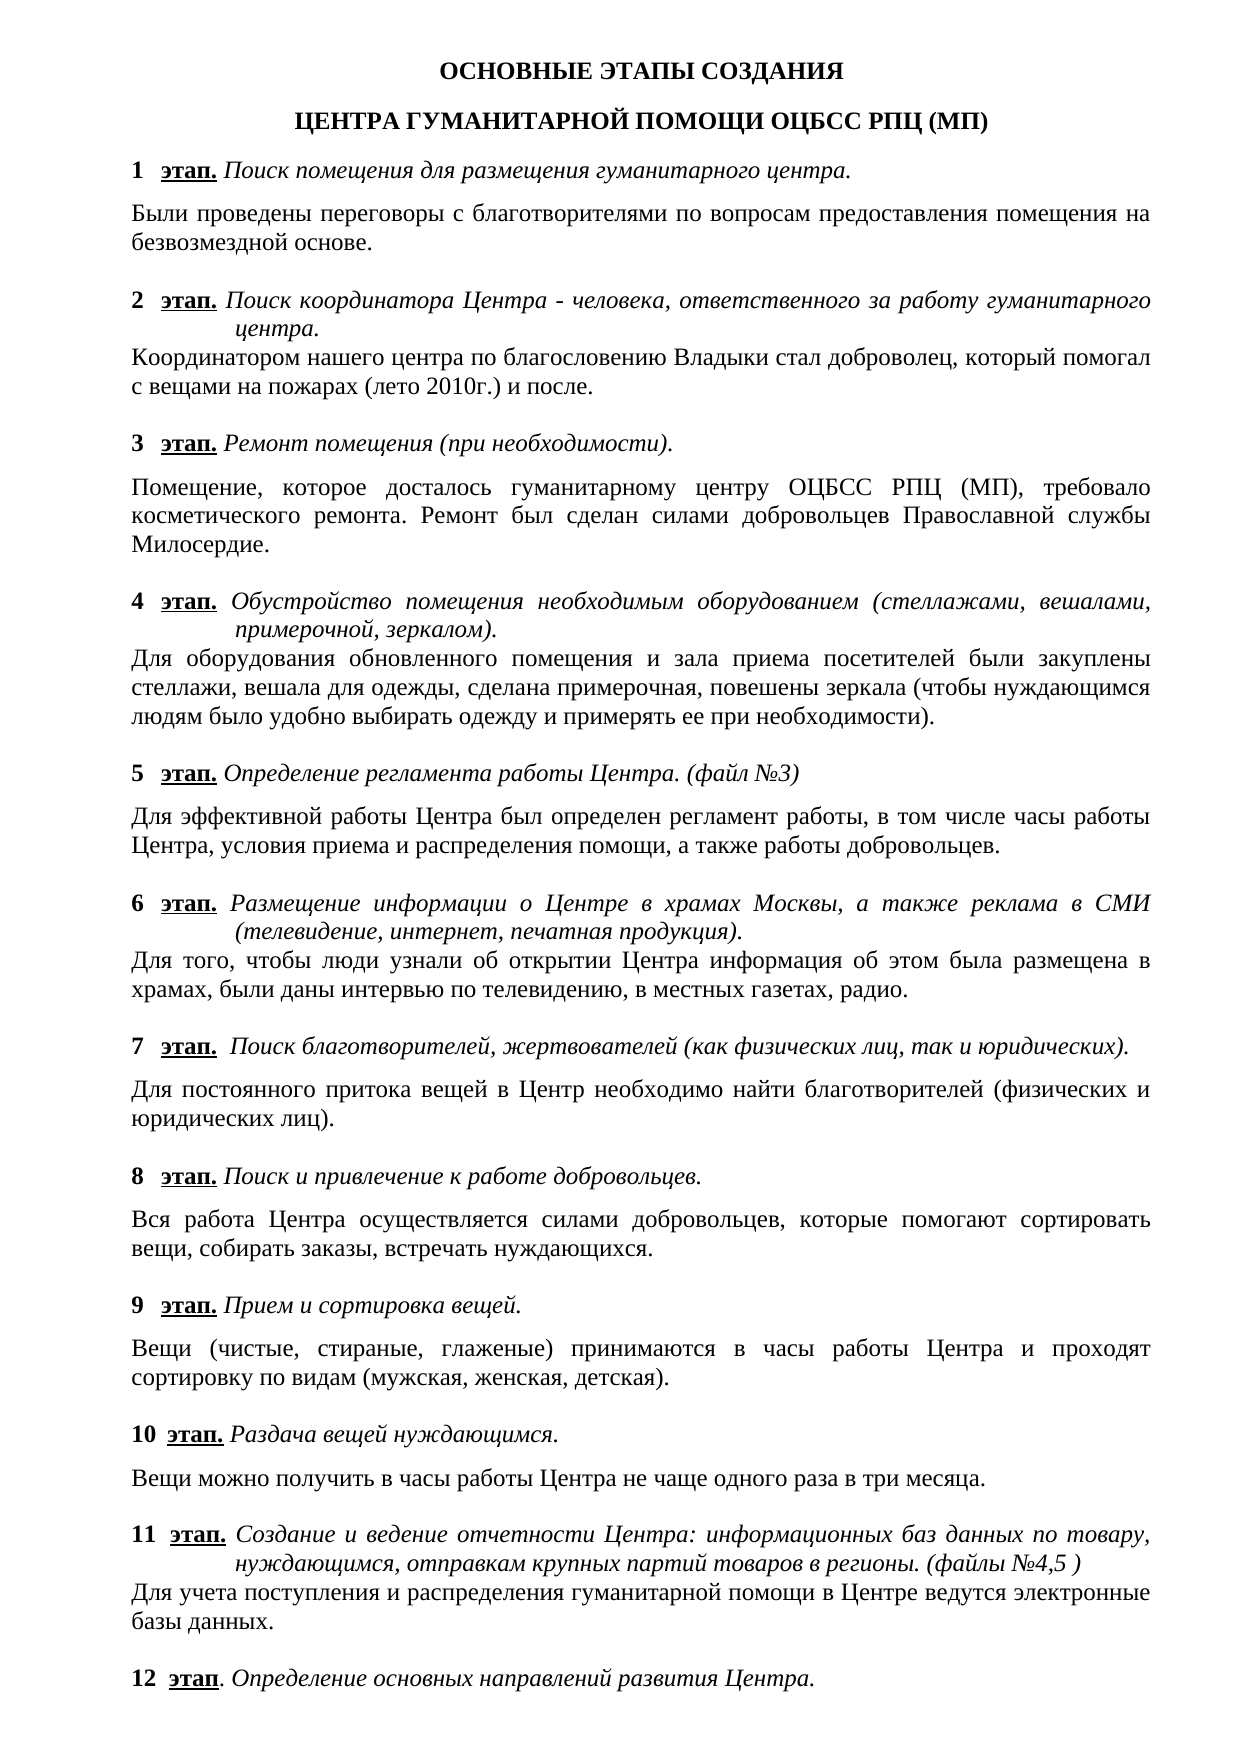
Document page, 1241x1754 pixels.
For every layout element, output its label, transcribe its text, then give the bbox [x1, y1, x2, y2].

list Для оборудования обновленного помещения и зала приема посетителей были закуплены стеллажи, вешала для одежды, сделана примерочная, повешены зеркала (чтобы нуждающимся людям было удобно выбирать одежду и примерять ее при необходимости). [131, 643, 1152, 729]
list Для того, чтобы люди узнали об открытии Центра информация об этом была размещена в храмах, были даны интервью по телевидению, в местных газетах, радио. [131, 945, 1152, 1003]
list этап. Размещение информации о Центре в храмах Москвы, а также реклама в СМИ (телевидение, интернет, печатная продукция). [131, 888, 1152, 945]
list этап. Поиск помещения для размещения гуманитарного центра. [131, 155, 1152, 184]
list этап. Поиск и привлечение к работе добровольцев. [131, 1161, 1152, 1189]
list Координатором нашего центра по благословению Владыки стал доброволец, который помогал с вещами на пожарах (лето 2010г.) и после. [131, 342, 1152, 400]
list Вся работа Центра осуществляется силами добровольцев, которые помогают сортировать вещи, собирать заказы, встречать нуждающихся. [131, 1204, 1152, 1261]
list этап. Ремонт помещения (при необходимости). [131, 428, 1152, 457]
list этап. Поиск благотворителей, жертвователей (как физических лиц, так и юридических). [131, 1031, 1152, 1060]
list этап. Поиск координатора Центра - человека, ответственного за работу гуманитарного центра. [131, 285, 1152, 342]
list этап. Создание и ведение отчетности Центра: информационных баз данных по товару, нуждающимся, отправкам крупных партий товаров в регионы. (файлы №4,5 ) [131, 1519, 1152, 1577]
list 12 этап. Определение основных направлений развития Центра. [131, 1663, 1152, 1692]
list Для учета поступления и распределения гуманитарной помощи в Центре ведутся электронные базы данных. [131, 1577, 1152, 1634]
list этап. Определение регламента работы Центра. (файл №3) [131, 758, 1152, 787]
list Помещение, которое досталось гуманитарному центру ОЦБСС РПЦ (МП), требовало косметического ремонта. Ремонт был сделан силами добровольцев Православной службы Милосердие. [131, 472, 1152, 558]
list Для постоянного притока вещей в Центр необходимо найти благотворителей (физических и юридических лиц). [131, 1074, 1152, 1132]
list Для эффективной работы Центра был определен регламент работы, в том числе часы работы Центра, условия приема и распределения помощи, а также работы добровольцев. [131, 801, 1152, 859]
list этап. Обустройство помещения необходимым оборудованием (стеллажами, вешалами, примерочной, зеркалом). [131, 586, 1152, 643]
list этап. Раздача вещей нуждающимся. [131, 1419, 1152, 1448]
list Вещи можно получить в часы работы Центра не чаще одного раза в три месяца. [131, 1463, 1152, 1491]
text ОСНОВНЫЕ ЭТАПЫ СОЗДАНИЯ [131, 56, 1152, 85]
list Вещи (чистые, стираные, глаженые) принимаются в часы работы Центра и проходят сортировку по видам (мужская, женская, детская). [131, 1333, 1152, 1391]
list этап. Прием и сортировка вещей. [131, 1290, 1152, 1319]
list Были проведены переговоры с благотворителями по вопросам предоставления помещения на безвозмездной основе. [131, 198, 1152, 256]
text ЦЕНТРА ГУМАНИТАРНОЙ ПОМОЩИ ОЦБСС РПЦ (МП) [131, 106, 1152, 134]
